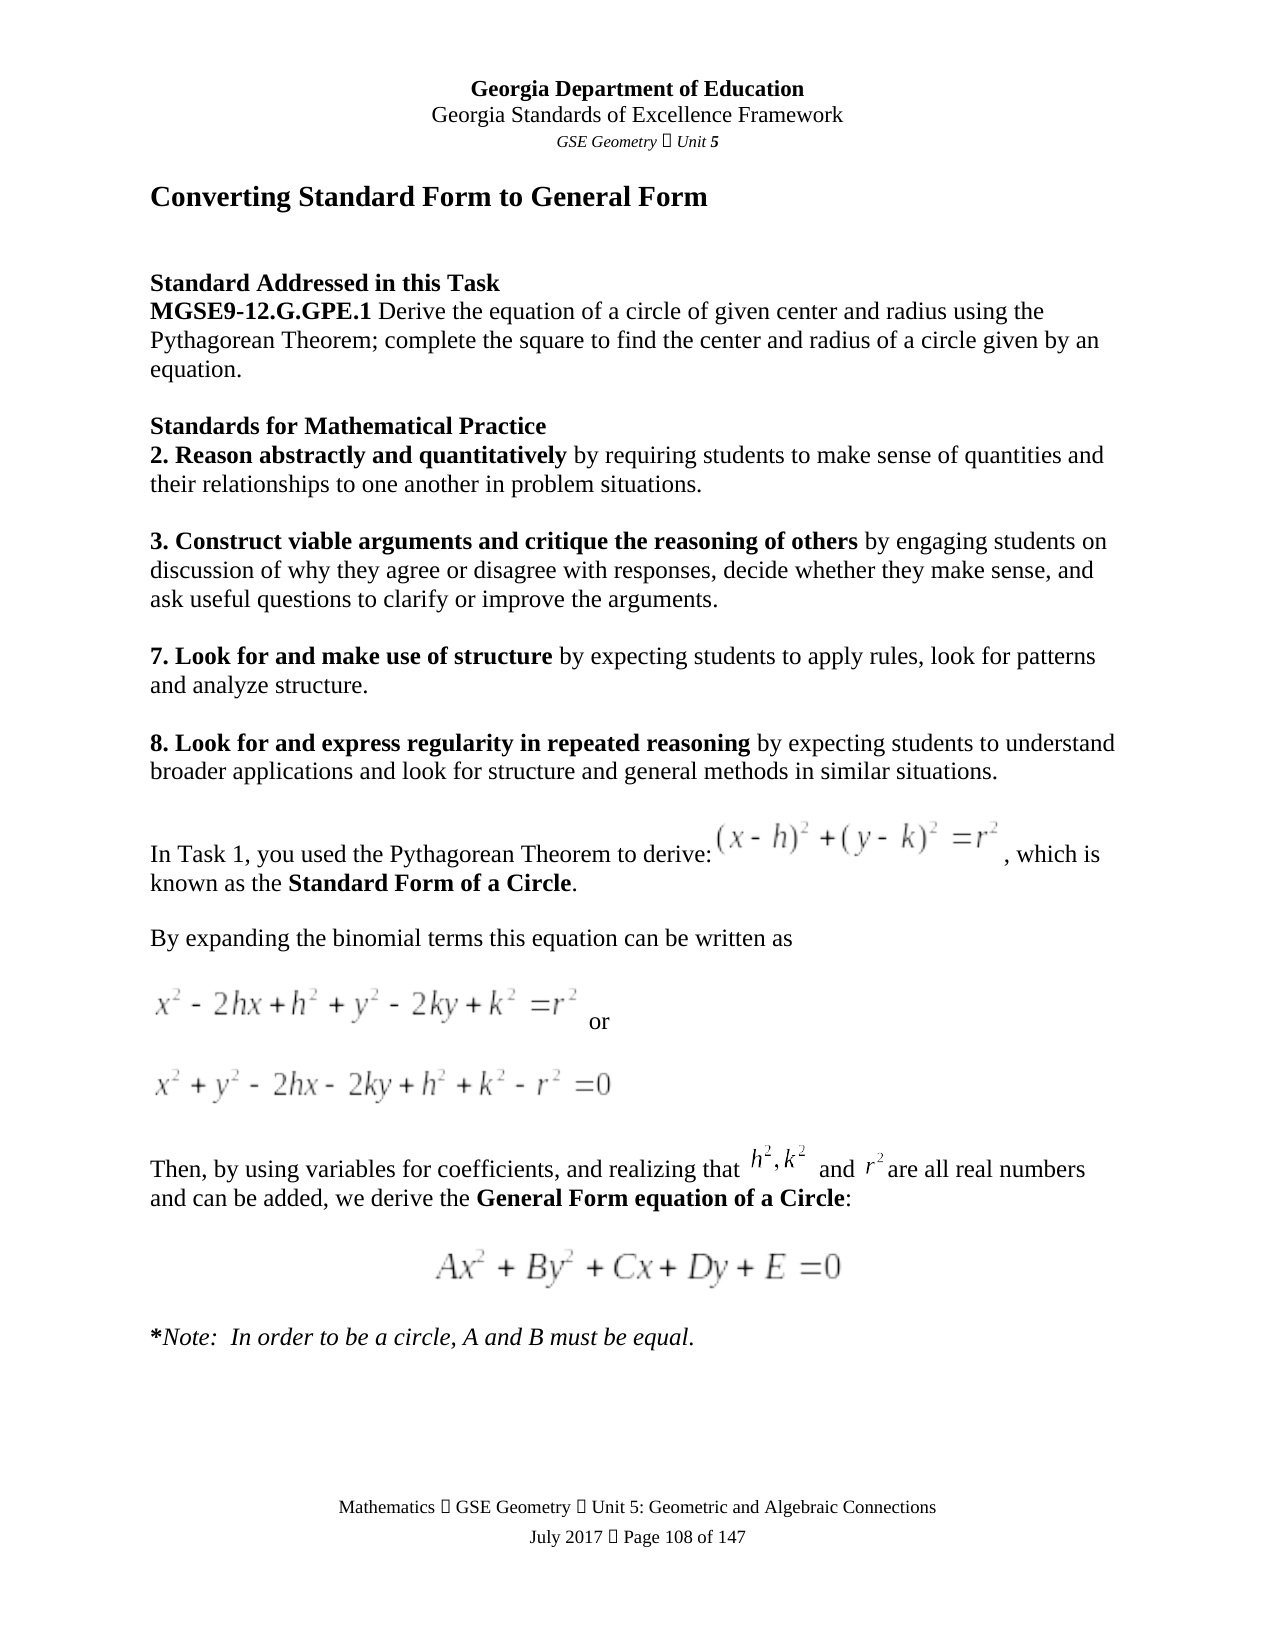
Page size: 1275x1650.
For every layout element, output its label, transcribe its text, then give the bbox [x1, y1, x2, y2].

text Converting Standard Form to General Form [150, 179, 1125, 213]
text Standards for Mathematical Practice [150, 411, 1125, 440]
text 2. Reason abstractly and quantitatively by requiring students to make sense of quantities and their relationships to one another in problem situations. [150, 440, 1125, 498]
text 7. Look for and make use of structure by expecting students to apply rules, look for patterns and analyze structure. [150, 641, 1125, 699]
text Standard Addressed in this Task [150, 268, 1125, 296]
text Then, by using variables for coefficients, and realizing that and are all real numbers and can be added, we derive the General Form equation of a Circle: [150, 1139, 1125, 1212]
text MGSE9-12.G.GPE.1 Derive the equation of a circle of given center and radius using the Pythagorean Theorem; complete the square to find the center and radius of a circle given by an equation. [150, 296, 1125, 383]
text *Note: In order to be a circle, A and B must be equal. [150, 1322, 1125, 1351]
text or [150, 981, 1125, 1035]
text In Task 1, you used the Pythagorean Theorem to derive:, which is known as the Standard Form of a Circle. [150, 814, 1125, 897]
text 3. Construct viable arguments and critique the reasoning of others by engaging students on discussion of why they agree or disagree with responses, decide whether they make sense, and ask useful questions to clarify or improve the arguments. [150, 526, 1125, 613]
text By expanding the binomial terms this equation can be written as [150, 923, 1125, 952]
text 8. Look for and express regularity in repeated reasoning by expecting students to understand broader applications and look for structure and general methods in similar situations. [150, 728, 1125, 785]
